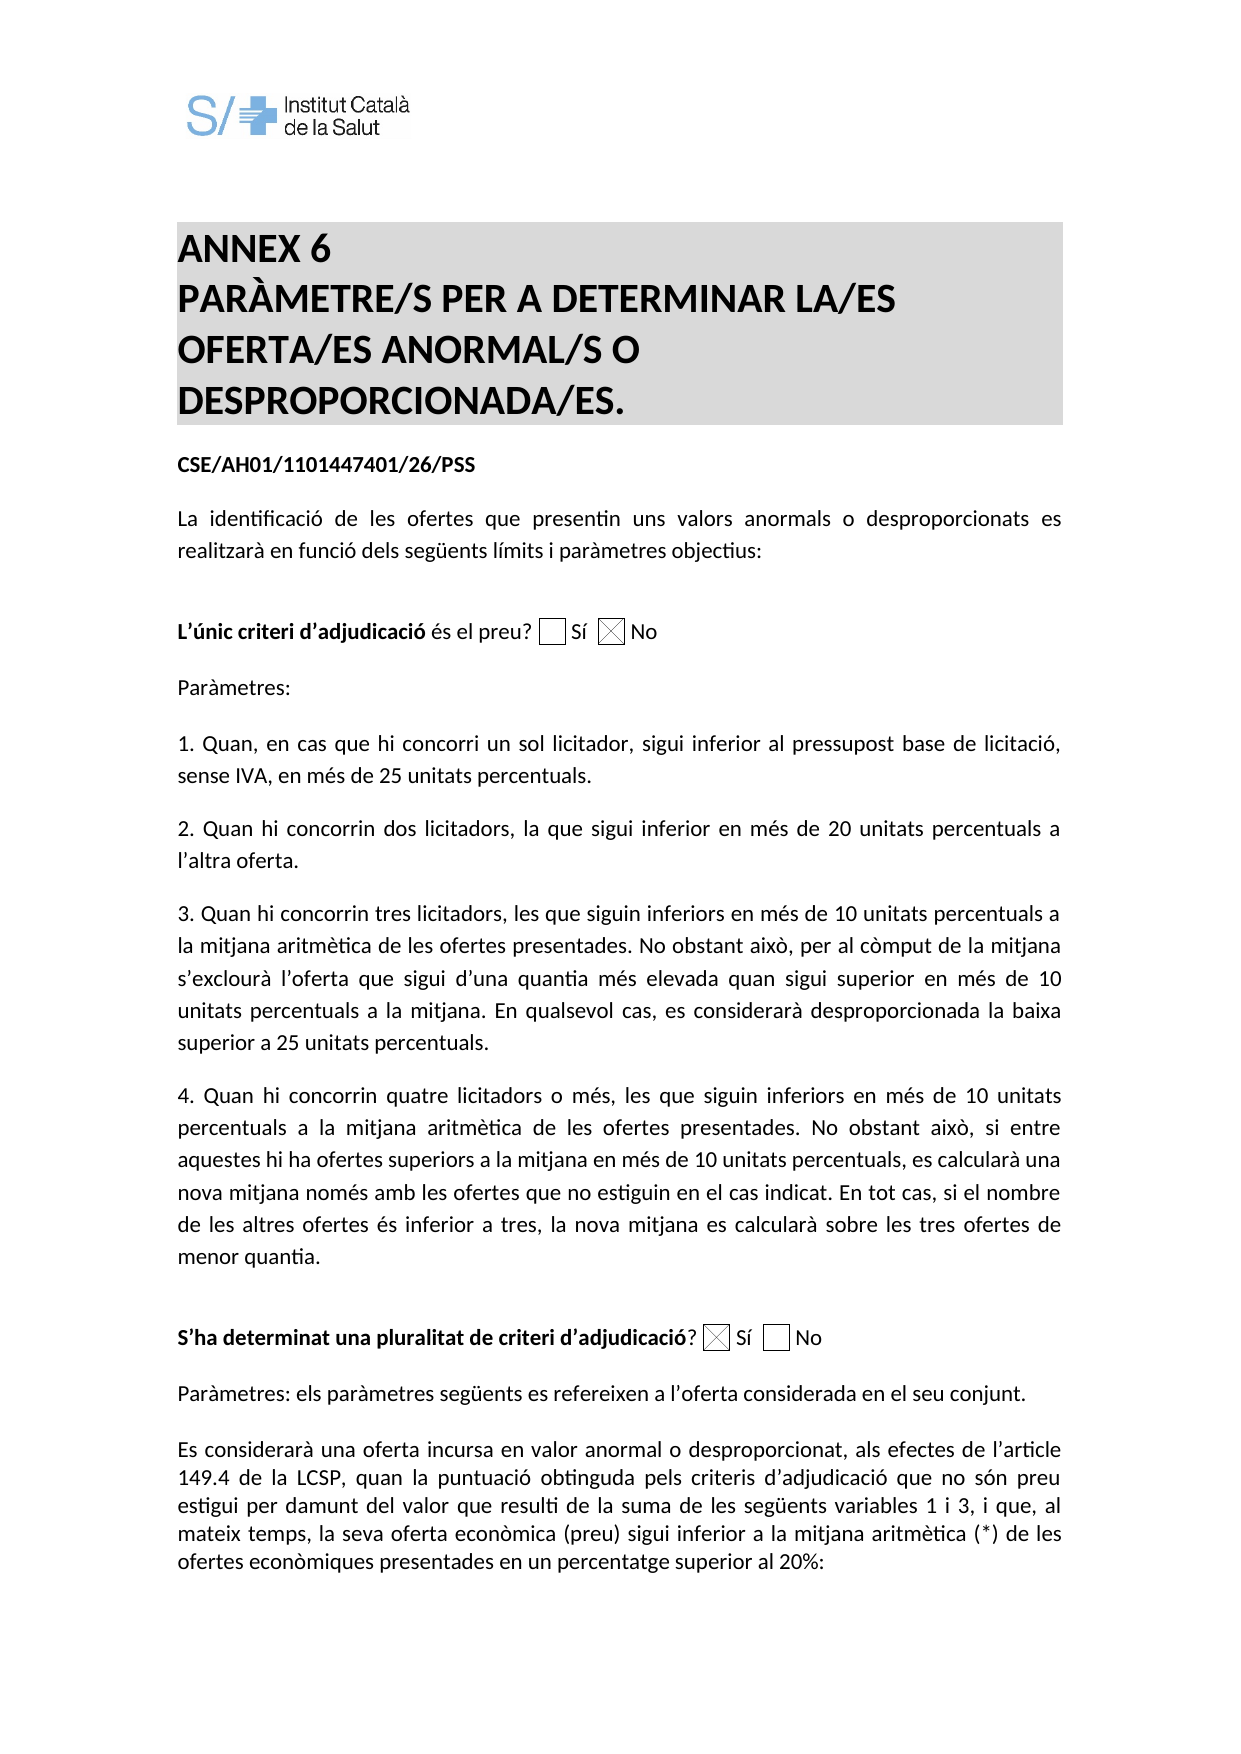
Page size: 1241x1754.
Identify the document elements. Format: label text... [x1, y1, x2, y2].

text 4. Quan hi concorrin quatre licitadors o més, les que siguin inferiors en més de 10 unitats percentuals a la mitjana aritmètica de les ofertes presentades. No obstant això, si entre aquestes hi ha ofertes superiors a la mitjana en més de 10 unitats percentuals, es calcularà una nova mitjana només amb les ofertes que no estiguin en el cas indicat. En tot cas, si el nombre de les altres ofertes és inferior a tres, la nova mitjana es calcularà sobre les tres ofertes de menor quantia. [177, 1081, 1063, 1270]
text 2. Quan hi concorrin dos licitadors, la que sigui inferior en més de 20 unitats percentuals a l’altra oferta. [177, 814, 1063, 874]
text Paràmetres: els paràmetres següents es refereixen a l’oferta considerada en el seu conjunt. [177, 1379, 1063, 1407]
text La identificació de les ofertes que presentin uns valors anormals o desproporcionats es realitzarà en funció dels següents límits i paràmetres objectius: [177, 504, 1063, 564]
text Es considerarà una oferta incursa en valor anormal o desproporcionat, als efectes de l’article 149.4 de la LCSP, quan la puntuació obtinguda pels criteris d’adjudicació que no són preu estigui per damunt del valor que resulti de la suma de les següents variables 1 i 3, i que, al mateix temps, la seva oferta econòmica (preu) sigui inferior a la mitjana aritmètica (*) de les ofertes econòmiques presentades en un percentatge superior al 20%: [177, 1435, 1063, 1575]
text L’únic criteri d’adjudicació és el preu? Sí No [624, 617, 1063, 645]
text 3. Quan hi concorrin tres licitadors, les que siguin inferiors en més de 10 unitats percentuals a la mitjana aritmètica de les ofertes presentades. No obstant això, per al còmput de la mitjana s’exclourà l’oferta que sigui d’una quantia més elevada quan sigui superior en més de 10 unitats percentuals a la mitjana. En qualsevol cas, es considerarà desproporcionada la baixa superior a 25 unitats percentuals. [177, 899, 1063, 1056]
text S’ha determinat una pluralitat de criteri d’adjudicació? Sí No [177, 1323, 1063, 1351]
text Paràmetres: [177, 673, 1063, 701]
text PARÀMETRE/S PER A DETERMINAR LA/ES OFERTA/ES ANORMAL/S O DESPROPORCIONADA/ES. [177, 272, 1063, 425]
text CSE/AH01/1101447401/26/PSS [177, 450, 1063, 478]
text ANNEX 6 [177, 222, 1063, 272]
text 1. Quan, en cas que hi concorri un sol licitador, sigui inferior al pressupost base de licitació, sense IVA, en més de 25 unitats percentuals. [177, 729, 1063, 789]
text L’únic criteri d’adjudicació és el preu? Sí No [177, 617, 598, 645]
picture [185, 93, 412, 139]
